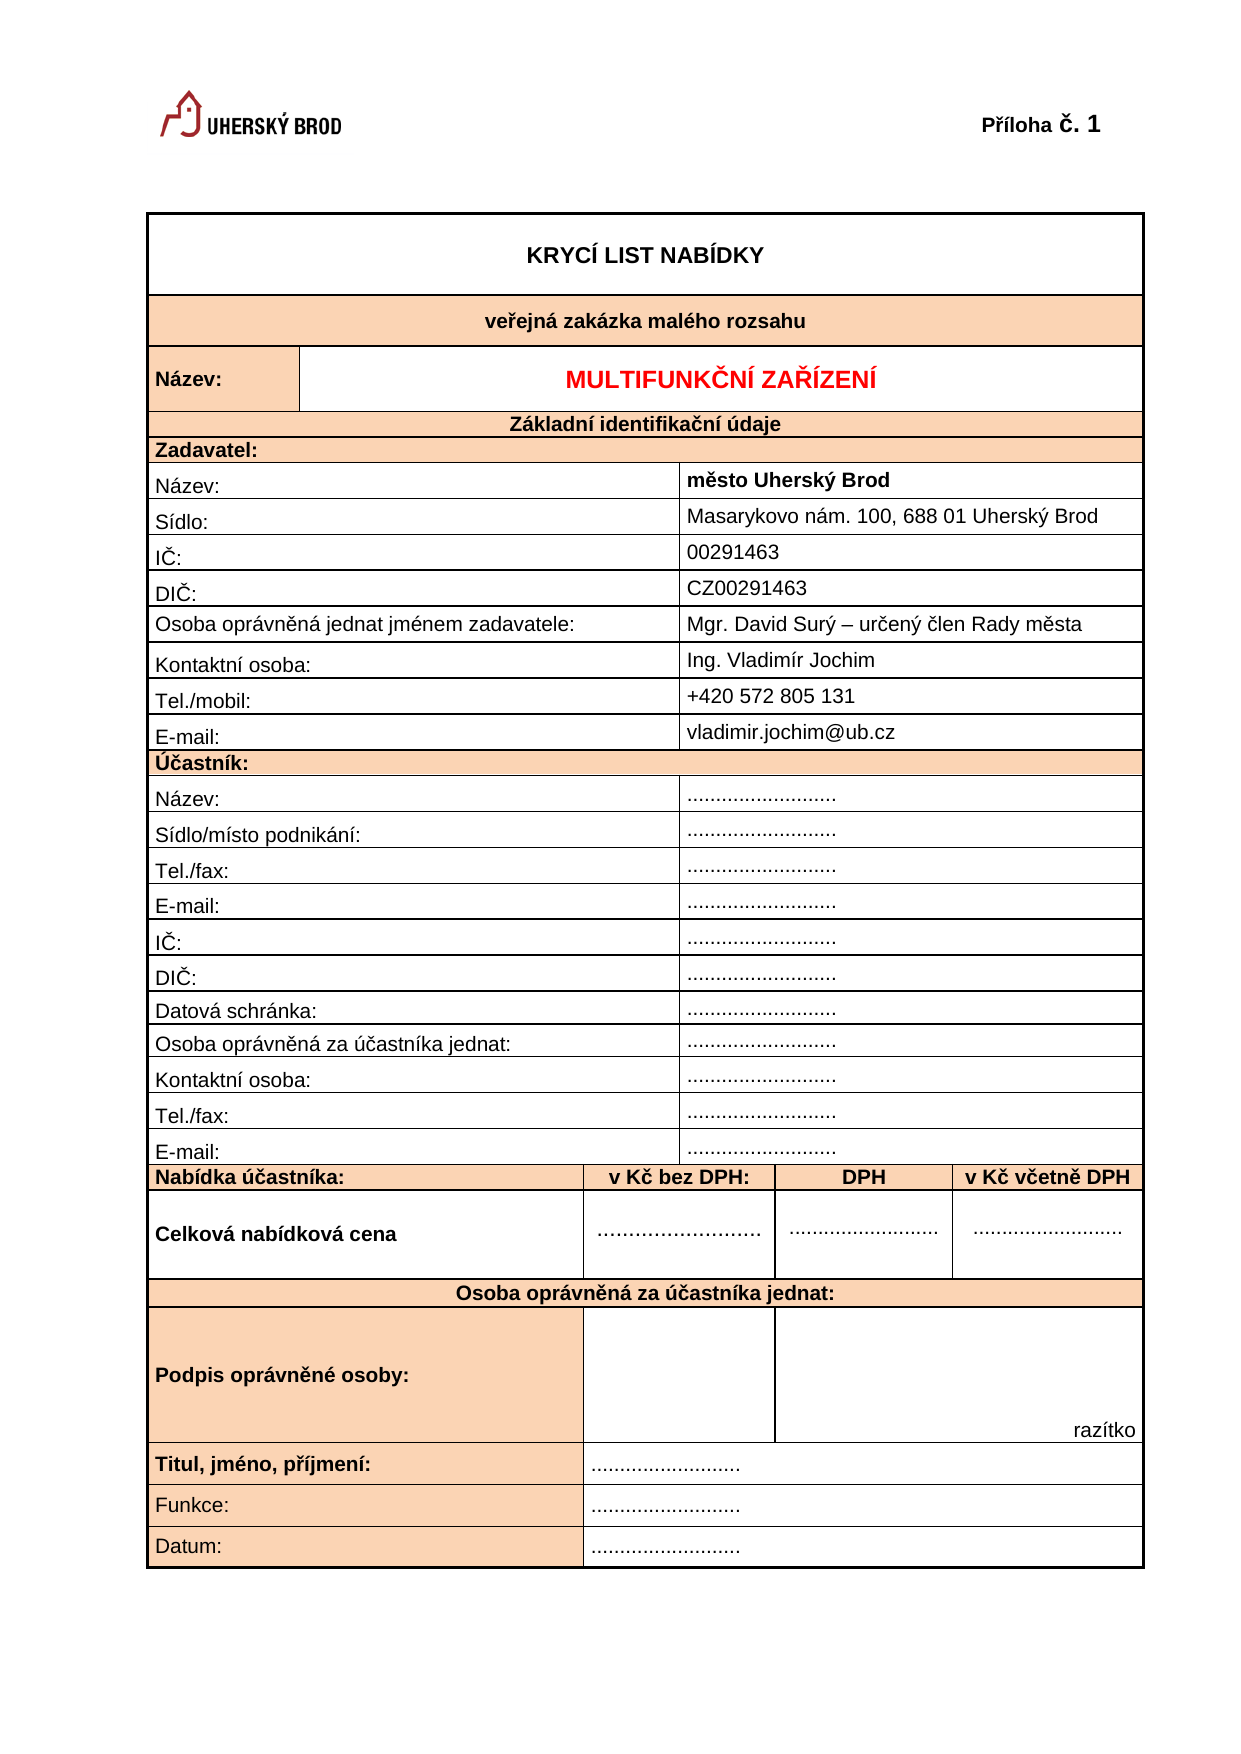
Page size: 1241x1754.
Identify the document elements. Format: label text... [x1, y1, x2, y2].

table_cell Datum: [149, 1527, 583, 1566]
table_cell 00291463 [680, 535, 1142, 569]
table_cell Účastník: [149, 751, 1142, 774]
table_cell .......................... [584, 1191, 774, 1278]
table_cell multifunkční zařízení [300, 347, 1142, 411]
table_cell Sídlo: [149, 499, 679, 533]
table_cell Název: [149, 463, 679, 497]
table_cell vladimir.jochim@ub.cz [680, 715, 1142, 749]
table_cell razítko [776, 1308, 1142, 1442]
table_cell .......................... [680, 884, 1142, 918]
table_cell [584, 1308, 774, 1442]
table_cell .......................... [680, 848, 1142, 882]
table_cell CZ00291463 [680, 571, 1142, 605]
table_cell Osoba oprávněná jednat jménem zadavatele: [149, 607, 679, 641]
table_cell .......................... [680, 1093, 1142, 1128]
picture [147, 73, 354, 155]
table_cell Zadavatel: [149, 438, 1142, 462]
table_cell IČ: [149, 920, 679, 954]
table_cell .......................... [584, 1527, 1142, 1566]
table_cell .......................... [953, 1191, 1142, 1278]
table_cell Základní identifikační údaje [149, 412, 1142, 436]
table_cell Ing. Vladimír Jochim [680, 643, 1142, 677]
table_cell Nabídka účastníka: [149, 1165, 583, 1189]
table_cell E-mail: [149, 884, 679, 918]
table_cell veřejná zakázka malého rozsahu [149, 296, 1142, 345]
table_cell Osoba oprávněná za účastníka jednat: [149, 1280, 1142, 1306]
table_cell Datová schránka: [149, 992, 679, 1023]
table_cell DPH [776, 1165, 952, 1189]
table_cell Funkce: [149, 1485, 583, 1526]
table_cell .......................... [680, 1025, 1142, 1056]
table_cell .......................... [680, 1129, 1142, 1164]
table_cell Název: [149, 776, 679, 811]
table_cell město Uherský Brod [680, 463, 1142, 497]
table_cell Kontaktní osoba: [149, 1057, 679, 1092]
table_cell Sídlo/místo podnikání: [149, 812, 679, 846]
table_cell Titul, jméno, příjmení: [149, 1443, 583, 1484]
table_cell Tel./fax: [149, 848, 679, 882]
table_cell .......................... [680, 956, 1142, 990]
table_cell E-mail: [149, 715, 679, 749]
table_cell +420 572 805 131 [680, 679, 1142, 713]
table_header KRYCÍ LIST NABÍDKY [149, 215, 1142, 294]
table_cell Celková nabídková cena [149, 1191, 583, 1278]
table_cell Kontaktní osoba: [149, 643, 679, 677]
table_cell DIČ: [149, 956, 679, 990]
table_cell .......................... [680, 776, 1142, 811]
table_cell DIČ: [149, 571, 679, 605]
table_cell Název: [149, 347, 299, 411]
table_cell .......................... [584, 1443, 1142, 1484]
table_cell .......................... [776, 1191, 952, 1278]
table_cell Tel./fax: [149, 1093, 679, 1128]
table_cell v Kč včetně DPH [953, 1165, 1142, 1189]
table_cell Tel./mobil: [149, 679, 679, 713]
table_cell .......................... [584, 1485, 1142, 1526]
table_cell .......................... [680, 1057, 1142, 1092]
table_cell .......................... [680, 920, 1142, 954]
table_cell .......................... [680, 992, 1142, 1023]
table_cell Osoba oprávněná za účastníka jednat: [149, 1025, 679, 1056]
table_cell Podpis oprávněné osoby: [149, 1308, 583, 1442]
table_cell IČ: [149, 535, 679, 569]
table_cell Masarykovo nám. 100, 688 01 Uherský Brod [680, 499, 1142, 533]
table_cell Mgr. David Surý – určený člen Rady města [680, 607, 1142, 641]
table_cell v Kč bez DPH: [584, 1165, 774, 1189]
table_cell .......................... [680, 812, 1142, 846]
table_cell E-mail: [149, 1129, 679, 1164]
